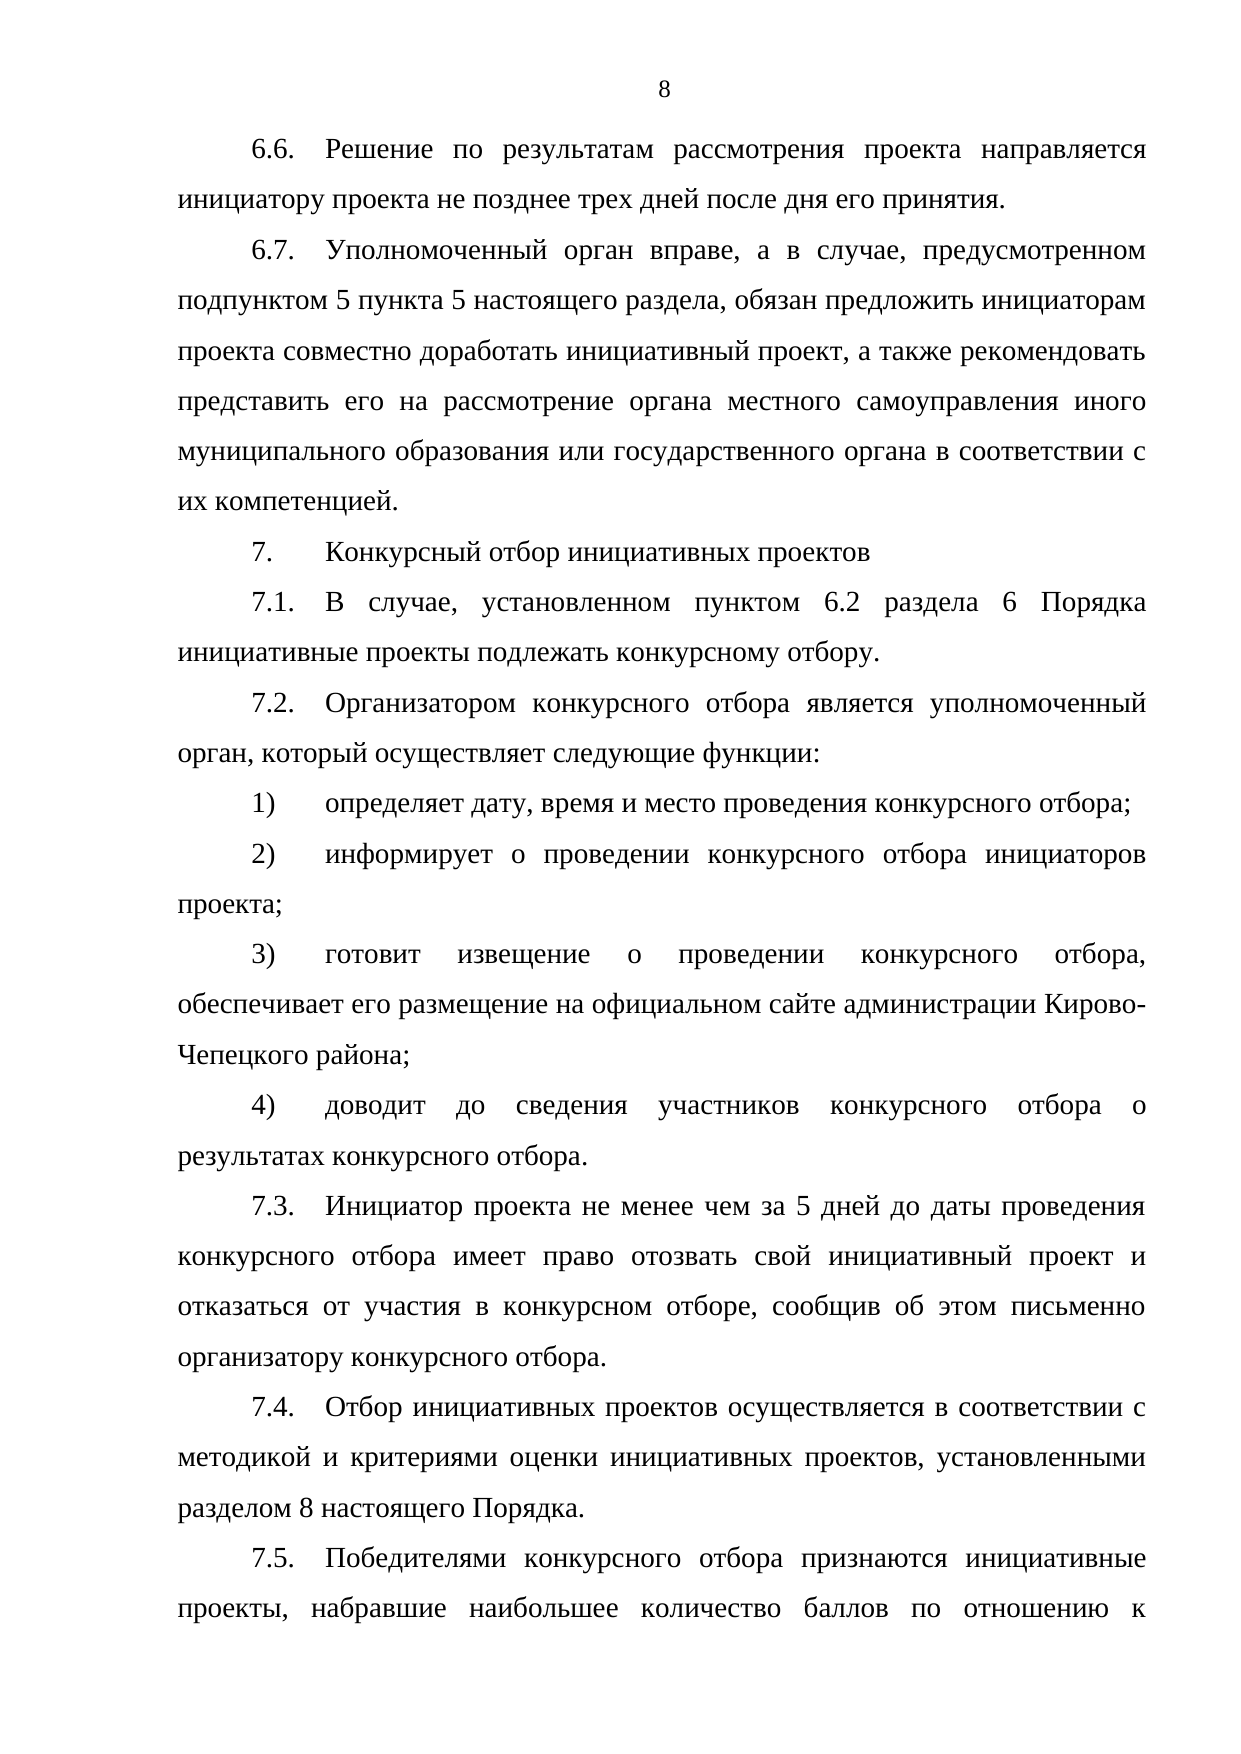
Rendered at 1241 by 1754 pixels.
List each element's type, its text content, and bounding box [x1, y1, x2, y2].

list определяет дату, время и место проведения конкурсного отбора; [177, 785, 1147, 819]
list Конкурсный отбор инициативных проектов [177, 534, 1147, 567]
list готовит извещение о проведении конкурсного отбора, обеспечивает его размещение на официальном сайте администрации Кирово-Чепецкого района; [177, 936, 1147, 1071]
list Отбор инициативных проектов осуществляется в соответствии с методикой и критериями оценки инициативных проектов, установленными разделом 8 настоящего Порядка. [177, 1389, 1147, 1523]
list доводит до сведения участников конкурсного отбора о результатах конкурсного отбора. [177, 1087, 1147, 1171]
list Уполномоченный орган вправе, а в случае, предусмотренном подпунктом 5 пункта 5 настоящего раздела, обязан предложить инициаторам проекта совместно доработать инициативный проект, а также рекомендовать представить его на рассмотрение органа местного самоуправления иного муниципального образования или государственного органа в соответствии с их компетенцией. [177, 232, 1147, 517]
list Решение по результатам рассмотрения проекта направляется инициатору проекта не позднее трех дней после дня его принятия. [177, 131, 1147, 215]
list В случае, установленном пунктом 6.2 раздела 6 Порядка инициативные проекты подлежать конкурсному отбору. [177, 584, 1147, 668]
list информирует о проведении конкурсного отбора инициаторов проекта; [177, 836, 1147, 919]
list Организатором конкурсного отбора является уполномоченный орган, который осуществляет следующие функции: [177, 685, 1147, 769]
list Инициатор проекта не менее чем за 5 дней до даты проведения конкурсного отбора имеет право отозвать свой инициативный проект и отказаться от участия в конкурсном отборе, сообщив об этом письменно организатору конкурсного отбора. [177, 1188, 1147, 1372]
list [177, 1540, 1147, 1624]
